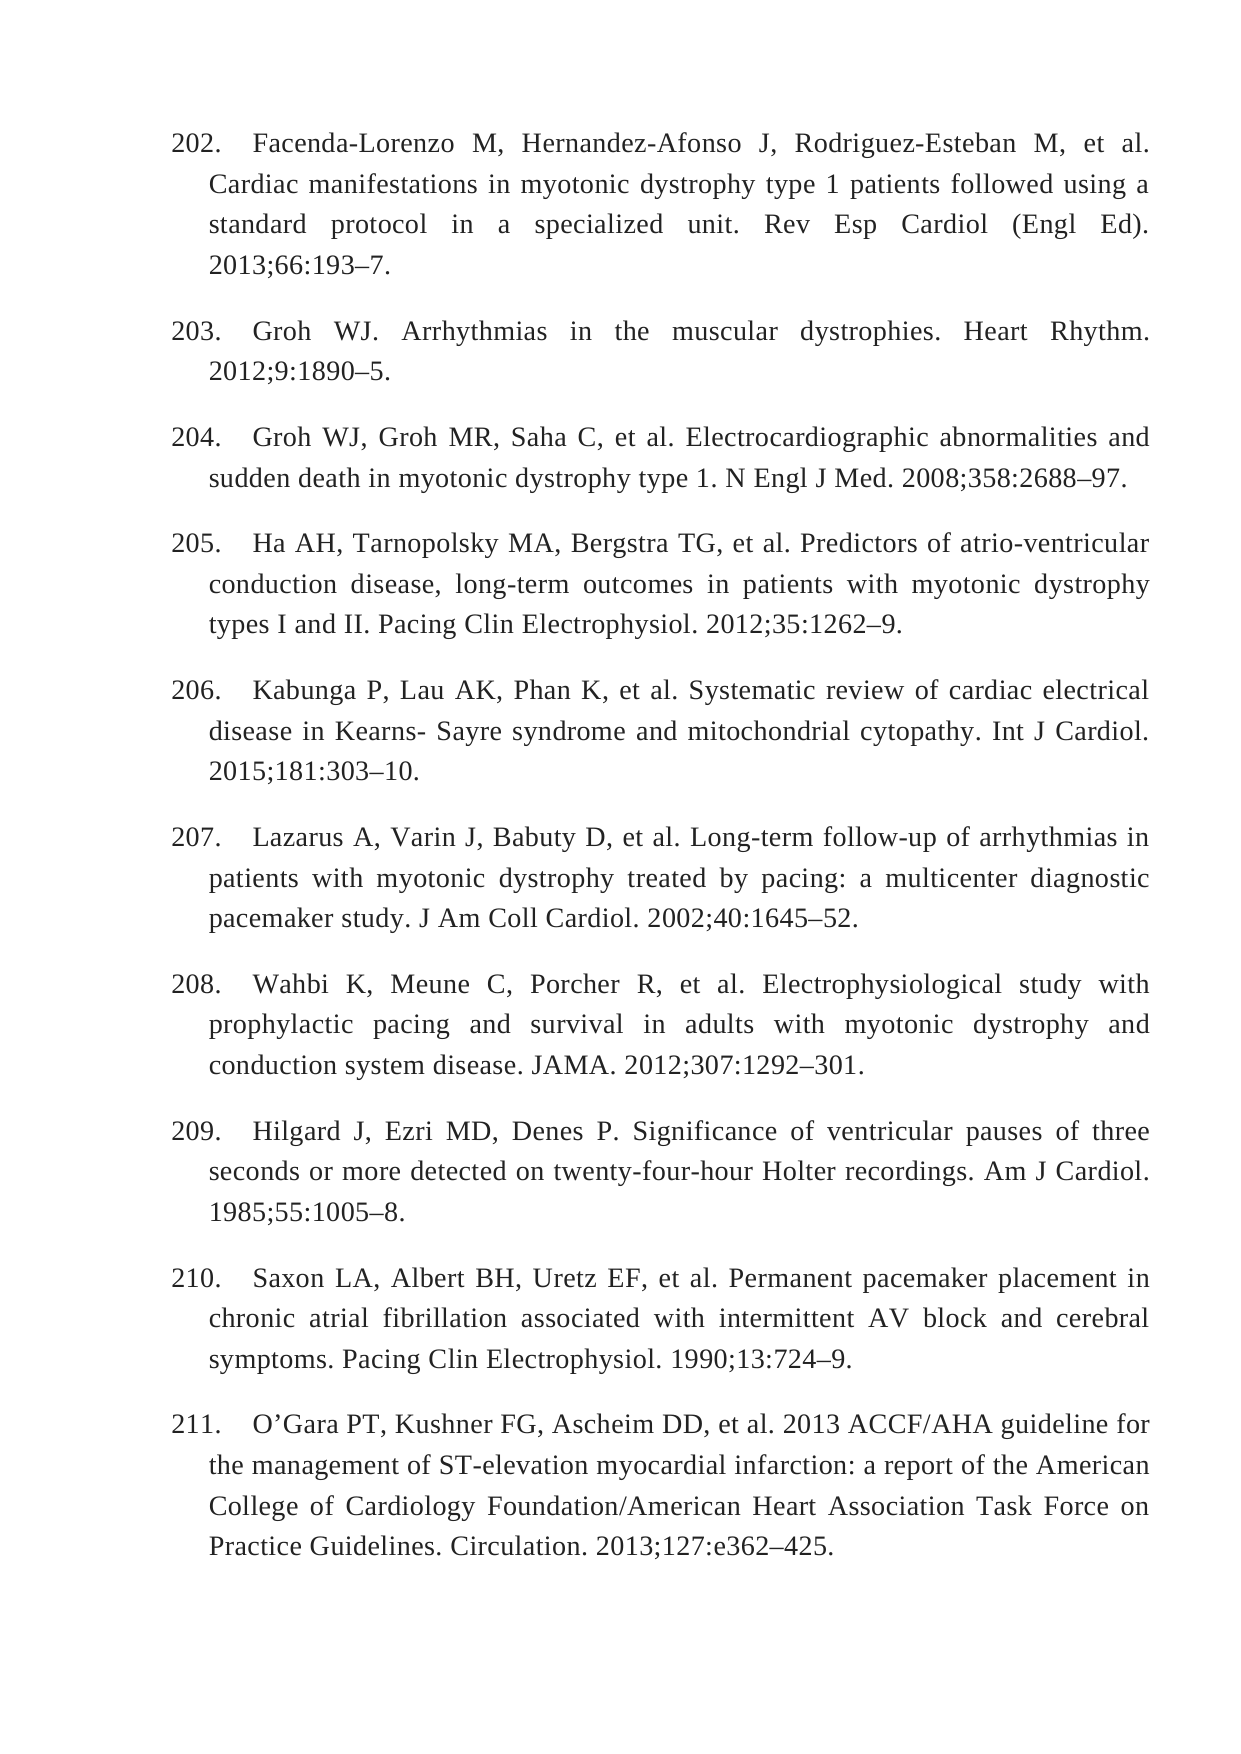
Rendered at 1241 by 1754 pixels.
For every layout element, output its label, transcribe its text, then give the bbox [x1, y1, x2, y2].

list O’Gara PT, Kushner FG, Ascheim DD, et al. 2013 ACCF/AHA guideline for the management of ST-elevation myocardial infarction: a report of the American College of Cardiology Foundation/American Heart Association Task Force on Practice Guidelines. Circulation. 2013;127:e362–425. [171, 1399, 1152, 1562]
list Hilgard J, Ezri MD, Denes P. Significance of ventricular pauses of three seconds or more detected on twenty-four-hour Holter recordings. Am J Cardiol. 1985;55:1005–8. [171, 1106, 1152, 1227]
list Groh WJ. Arrhythmias in the muscular dystrophies. Heart Rhythm. 2012;9:1890–5. [171, 306, 1152, 387]
list Facenda-Lorenzo M, Hernandez-Afonso J, Rodriguez-Esteban M, et al. Cardiac manifestations in myotonic dystrophy type 1 patients followed using a standard protocol in a specialized unit. Rev Esp Cardiol (Engl Ed). 2013;66:193–7. [171, 118, 1152, 281]
list Kabunga P, Lau AK, Phan K, et al. Systematic review of cardiac electrical disease in Kearns- Sayre syndrome and mitochondrial cytopathy. Int J Cardiol. 2015;181:303–10. [171, 665, 1152, 787]
list Groh WJ, Groh MR, Saha C, et al. Electrocardiographic abnormalities and sudden death in myotonic dystrophy type 1. N Engl J Med. 2008;358:2688–97. [171, 412, 1152, 493]
list Ha AH, Tarnopolsky MA, Bergstra TG, et al. Predictors of atrio-ventricular conduction disease, long-term outcomes in patients with myotonic dystrophy types I and II. Pacing Clin Electrophysiol. 2012;35:1262–9. [171, 518, 1152, 640]
list Wahbi K, Meune C, Porcher R, et al. Electrophysiological study with prophylactic pacing and survival in adults with myotonic dystrophy and conduction system disease. JAMA. 2012;307:1292–301. [171, 959, 1152, 1081]
list Lazarus A, Varin J, Babuty D, et al. Long-term follow-up of arrhythmias in patients with myotonic dystrophy treated by pacing: a multicenter diagnostic pacemaker study. J Am Coll Cardiol. 2002;40:1645–52. [171, 812, 1152, 934]
list Saxon LA, Albert BH, Uretz EF, et al. Permanent pacemaker placement in chronic atrial fibrillation associated with intermittent AV block and cerebral symptoms. Pacing Clin Electrophysiol. 1990;13:724–9. [171, 1252, 1152, 1374]
